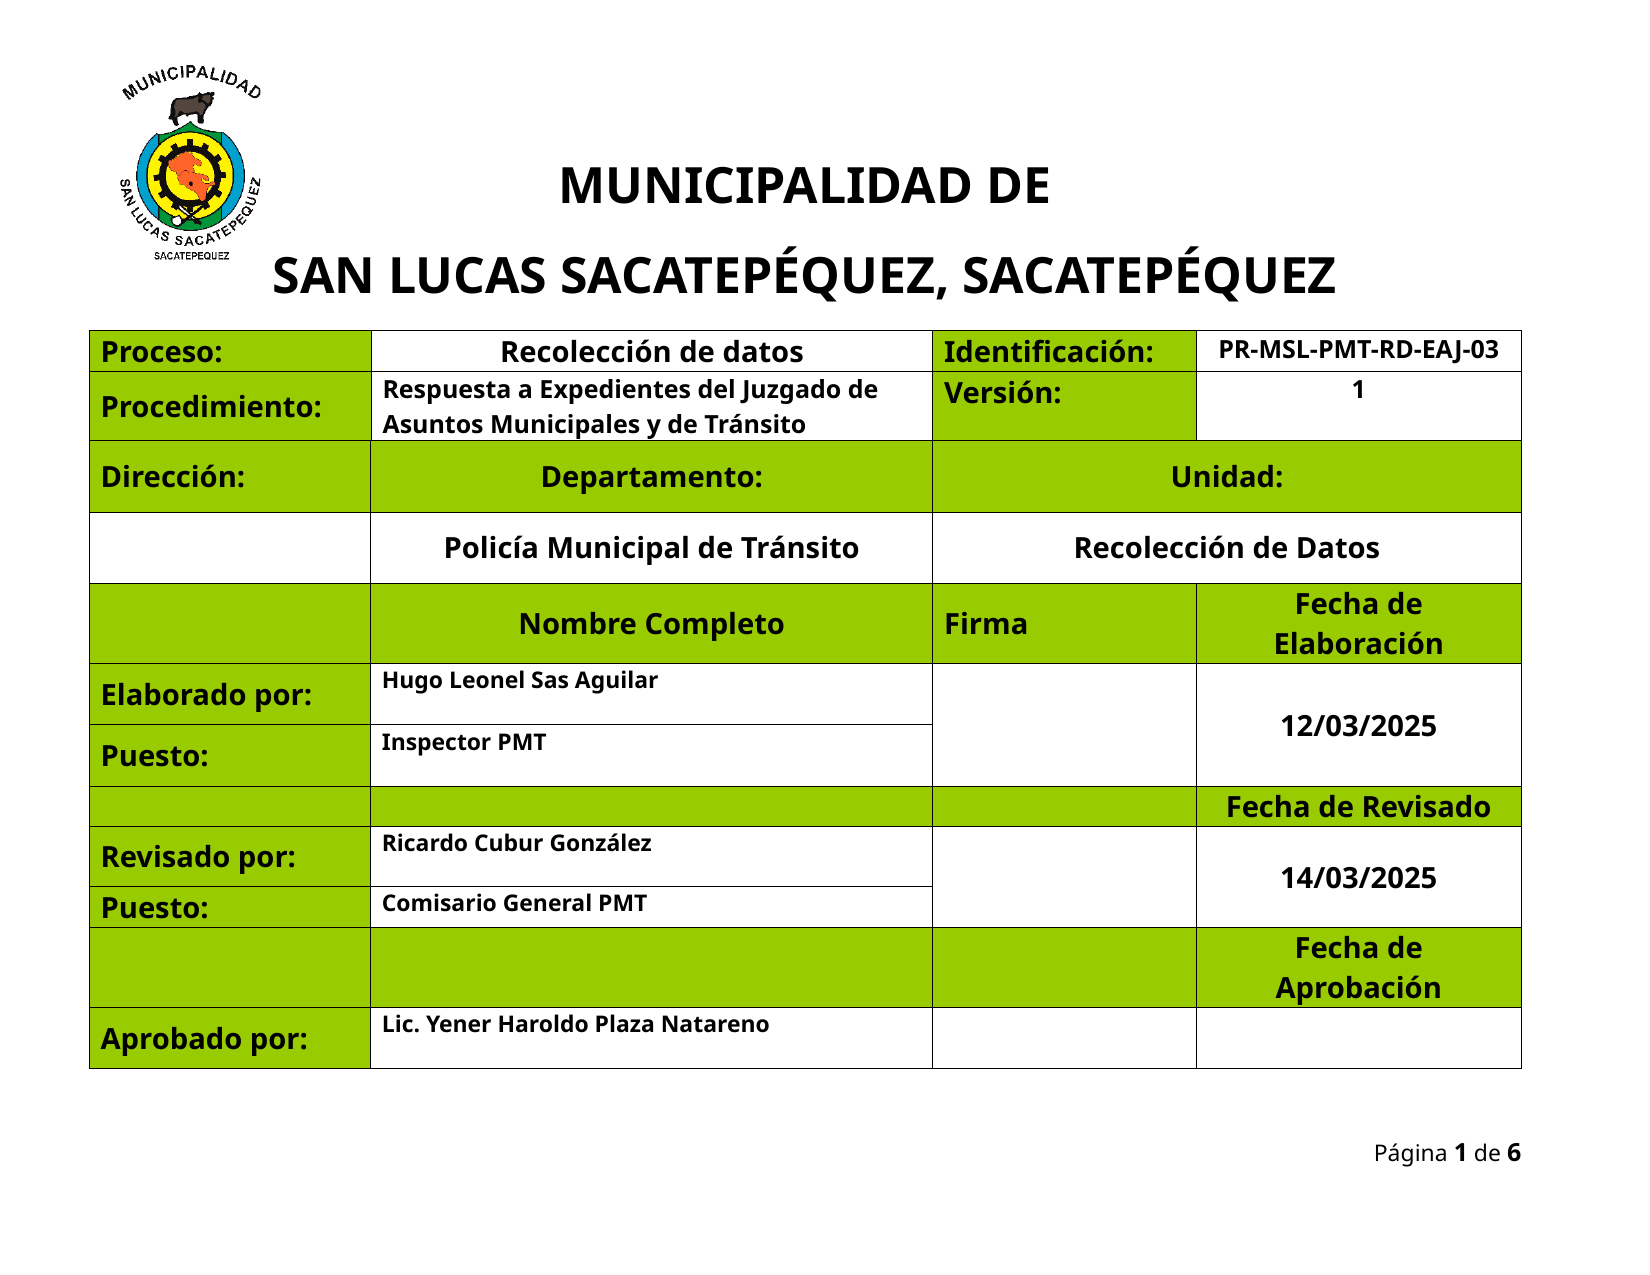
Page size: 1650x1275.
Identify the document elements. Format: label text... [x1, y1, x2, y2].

table_cell Fecha de Aprobación [1197, 928, 1521, 1007]
table_cell Fecha de Elaboración [1197, 584, 1521, 663]
table_cell [933, 1008, 1196, 1068]
table_cell Procedimiento: [90, 372, 371, 440]
table_header Proceso: [90, 331, 371, 371]
table_cell [90, 513, 370, 583]
table_cell 14/03/2025 [1197, 827, 1521, 927]
table_cell [90, 584, 370, 663]
table_header Identificación: [933, 331, 1196, 371]
table_cell [933, 787, 1196, 826]
table_cell Versión: [933, 372, 1196, 440]
table_cell Recolección de Datos [933, 513, 1521, 583]
picture [120, 65, 261, 150]
text MUNICIPALIDAD DE [89, 150, 1521, 218]
table_cell Nombre Completo [371, 584, 932, 663]
table_header PR-MSL-PMT-RD-EAJ-03 [1197, 331, 1521, 371]
table_cell Dirección: [90, 441, 370, 512]
table_cell Lic. Yener Haroldo Plaza Natareno [371, 1008, 932, 1068]
table_cell Puesto: [90, 887, 370, 927]
table_cell [371, 787, 932, 826]
table_cell Policía Municipal de Tránsito [371, 513, 932, 583]
table_cell [933, 928, 1196, 1007]
table_cell 1 [1197, 372, 1521, 440]
table_cell Firma [933, 584, 1196, 663]
table_cell Departamento: [371, 441, 932, 512]
table_cell Respuesta a Expedientes del Juzgado de Asuntos Municipales y de Tránsito [372, 372, 932, 440]
table_cell Inspector PMT [371, 725, 932, 786]
table_cell Unidad: [933, 441, 1521, 512]
table_cell Hugo Leonel Sas Aguilar [371, 664, 932, 724]
table_cell Fecha de Revisado [1197, 787, 1521, 826]
table_cell [90, 928, 370, 1007]
table_cell [371, 928, 932, 1007]
table_cell Elaborado por: [90, 664, 370, 724]
table_cell [933, 827, 1196, 927]
table_cell Aprobado por: [90, 1008, 370, 1068]
table_cell Comisario General PMT [371, 887, 932, 927]
table_cell [933, 664, 1196, 786]
text SAN LUCAS SACATEPÉQUEZ, SACATEPÉQUEZ [89, 240, 1521, 308]
table_header Recolección de datos [372, 331, 932, 371]
table_cell [90, 787, 370, 826]
table_cell Puesto: [90, 725, 370, 786]
table_cell Revisado por: [90, 827, 370, 886]
table_cell Ricardo Cubur González [371, 827, 932, 886]
picture [120, 218, 261, 240]
table_cell 12/03/2025 [1197, 664, 1521, 786]
table_cell [1197, 1008, 1521, 1068]
